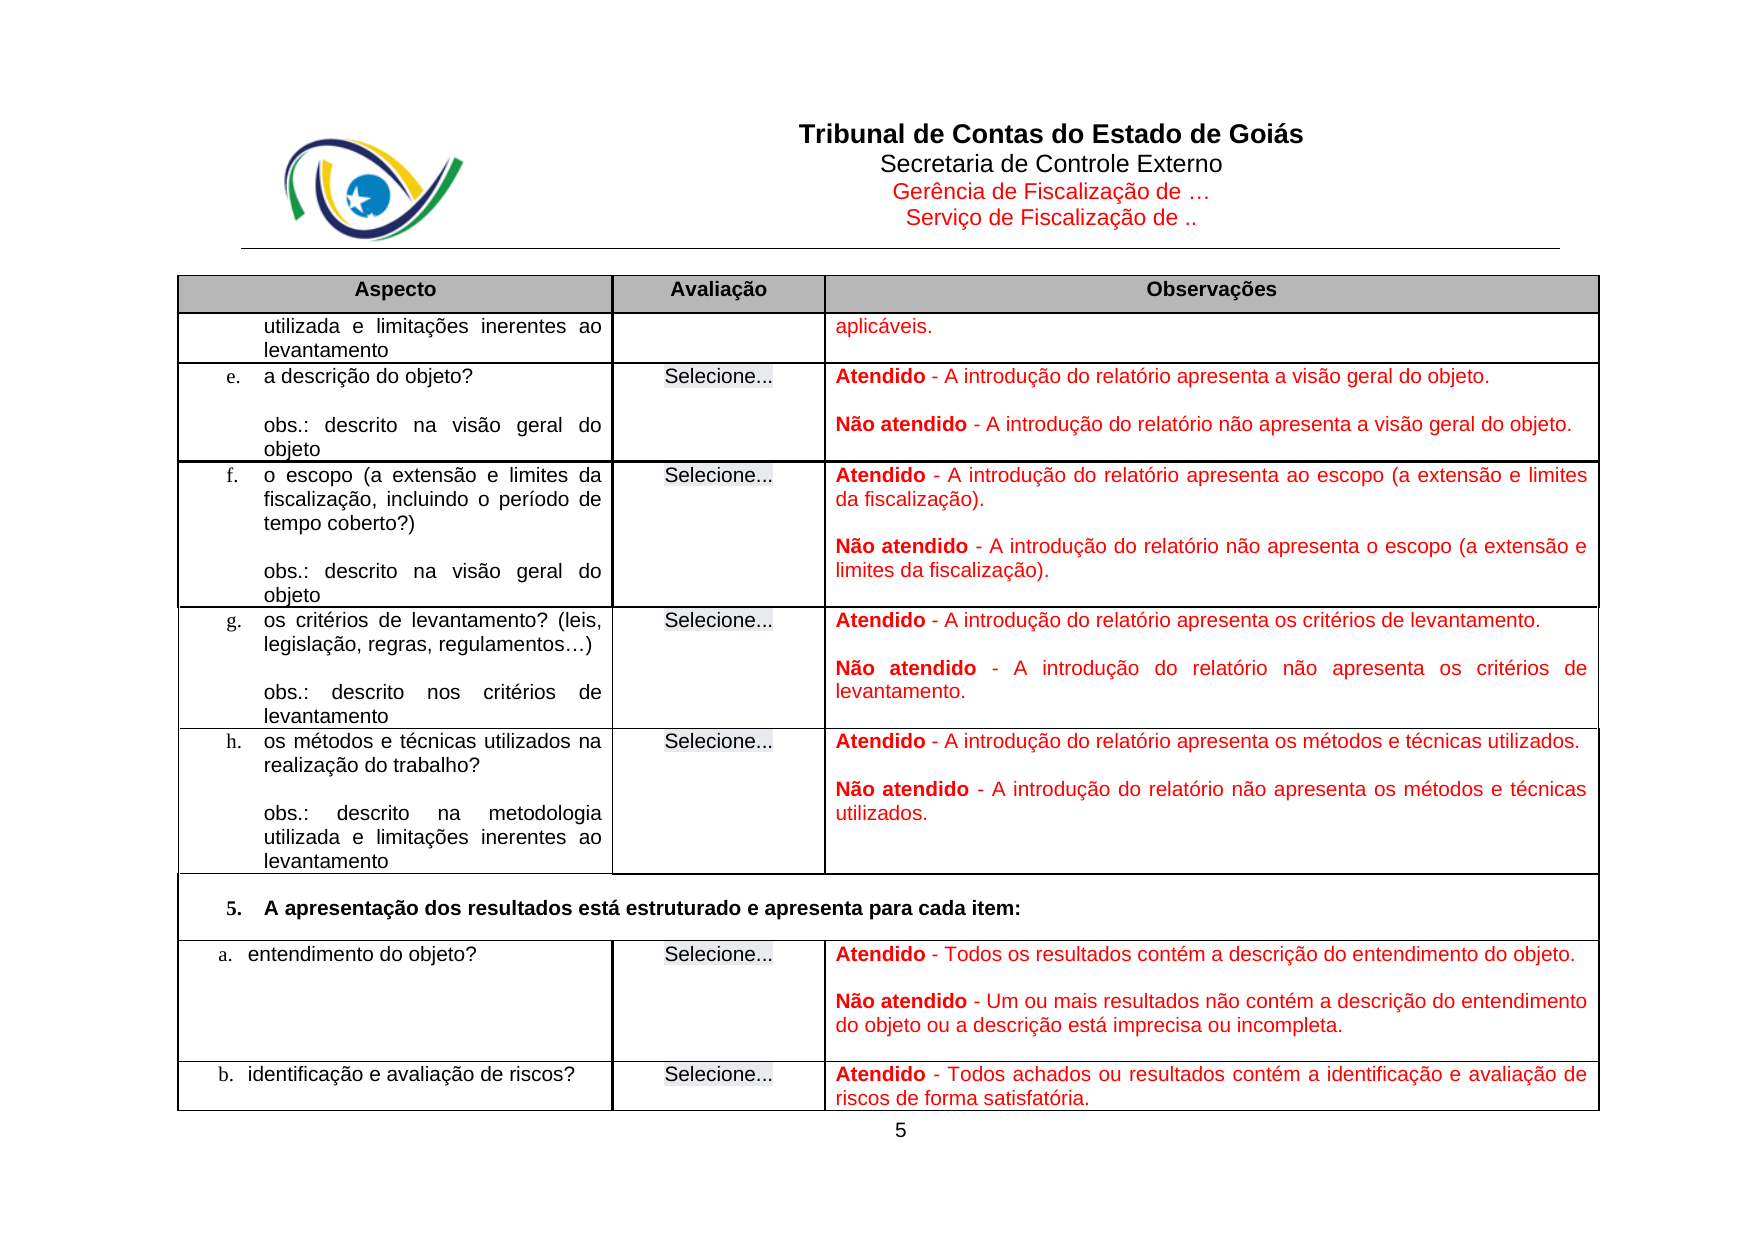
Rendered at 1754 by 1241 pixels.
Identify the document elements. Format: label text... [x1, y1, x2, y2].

table_cell identificação e avaliação de riscos? [179, 1062, 611, 1110]
table_cell a descrição do objeto? obs.: descrito na visão geral do objeto [179, 364, 611, 460]
table_cell [613, 608, 824, 727]
table_cell [614, 314, 824, 362]
table_cell Atendido - A introdução do relatório apresenta os métodos e técnicas utilizados. Não atendido - A introdução do relatório não apresenta os métodos e técnicas utilizados. [826, 728, 1598, 872]
table_cell o escopo (a extensão e limites da fiscalização, incluindo o período de tempo coberto?) obs.: descrito na visão geral do objeto [179, 463, 611, 606]
table_header Observações [826, 276, 1598, 312]
table_header Aspecto [179, 276, 611, 312]
table_cell Atendido - A introdução do relatório apresenta a visão geral do objeto. Não atendido - A introdução do relatório não apresenta a visão geral do objeto. [826, 364, 1598, 460]
table_cell A apresentação dos resultados está estruturado e apresenta para cada item: [179, 874, 1598, 940]
picture [277, 131, 469, 248]
table_header Avaliação [614, 276, 824, 312]
table_cell [614, 364, 824, 460]
table_cell [614, 463, 824, 606]
table_cell [614, 1062, 824, 1110]
table_cell a identificação das normas de auditoria? obs.: descrito na metodologia utilizada e limitações inerentes ao levantamento [179, 314, 611, 362]
table_cell [613, 729, 824, 872]
table_cell os métodos e técnicas utilizados na realização do trabalho? obs.: descrito na metodologia utilizada e limitações inerentes ao levantamento [179, 729, 612, 872]
table_cell entendimento do objeto? [179, 941, 611, 1061]
table_cell Atendido - A introdução do relatório apresenta ao escopo (a extensão e limites da fiscalização). Não atendido - A introdução do relatório não apresenta o escopo (a extensão e limites da fiscalização). [826, 463, 1598, 606]
table_cell Atendido - A introdução do relatório apresenta os critérios de levantamento. Não atendido - A introdução do relatório não apresenta os critérios de levantamento. [826, 606, 1598, 727]
table_cell Atendido - Todos os resultados contém a descrição do entendimento do objeto. Não atendido - Um ou mais resultados não contém a descrição do entendimento do objeto ou a descrição está imprecisa ou incompleta. [826, 941, 1598, 1061]
table_cell os critérios de levantamento? (leis, legislação, regras, regulamentos…) obs.: descrito nos critérios de levantamento [179, 607, 612, 727]
table_cell [614, 941, 824, 1061]
